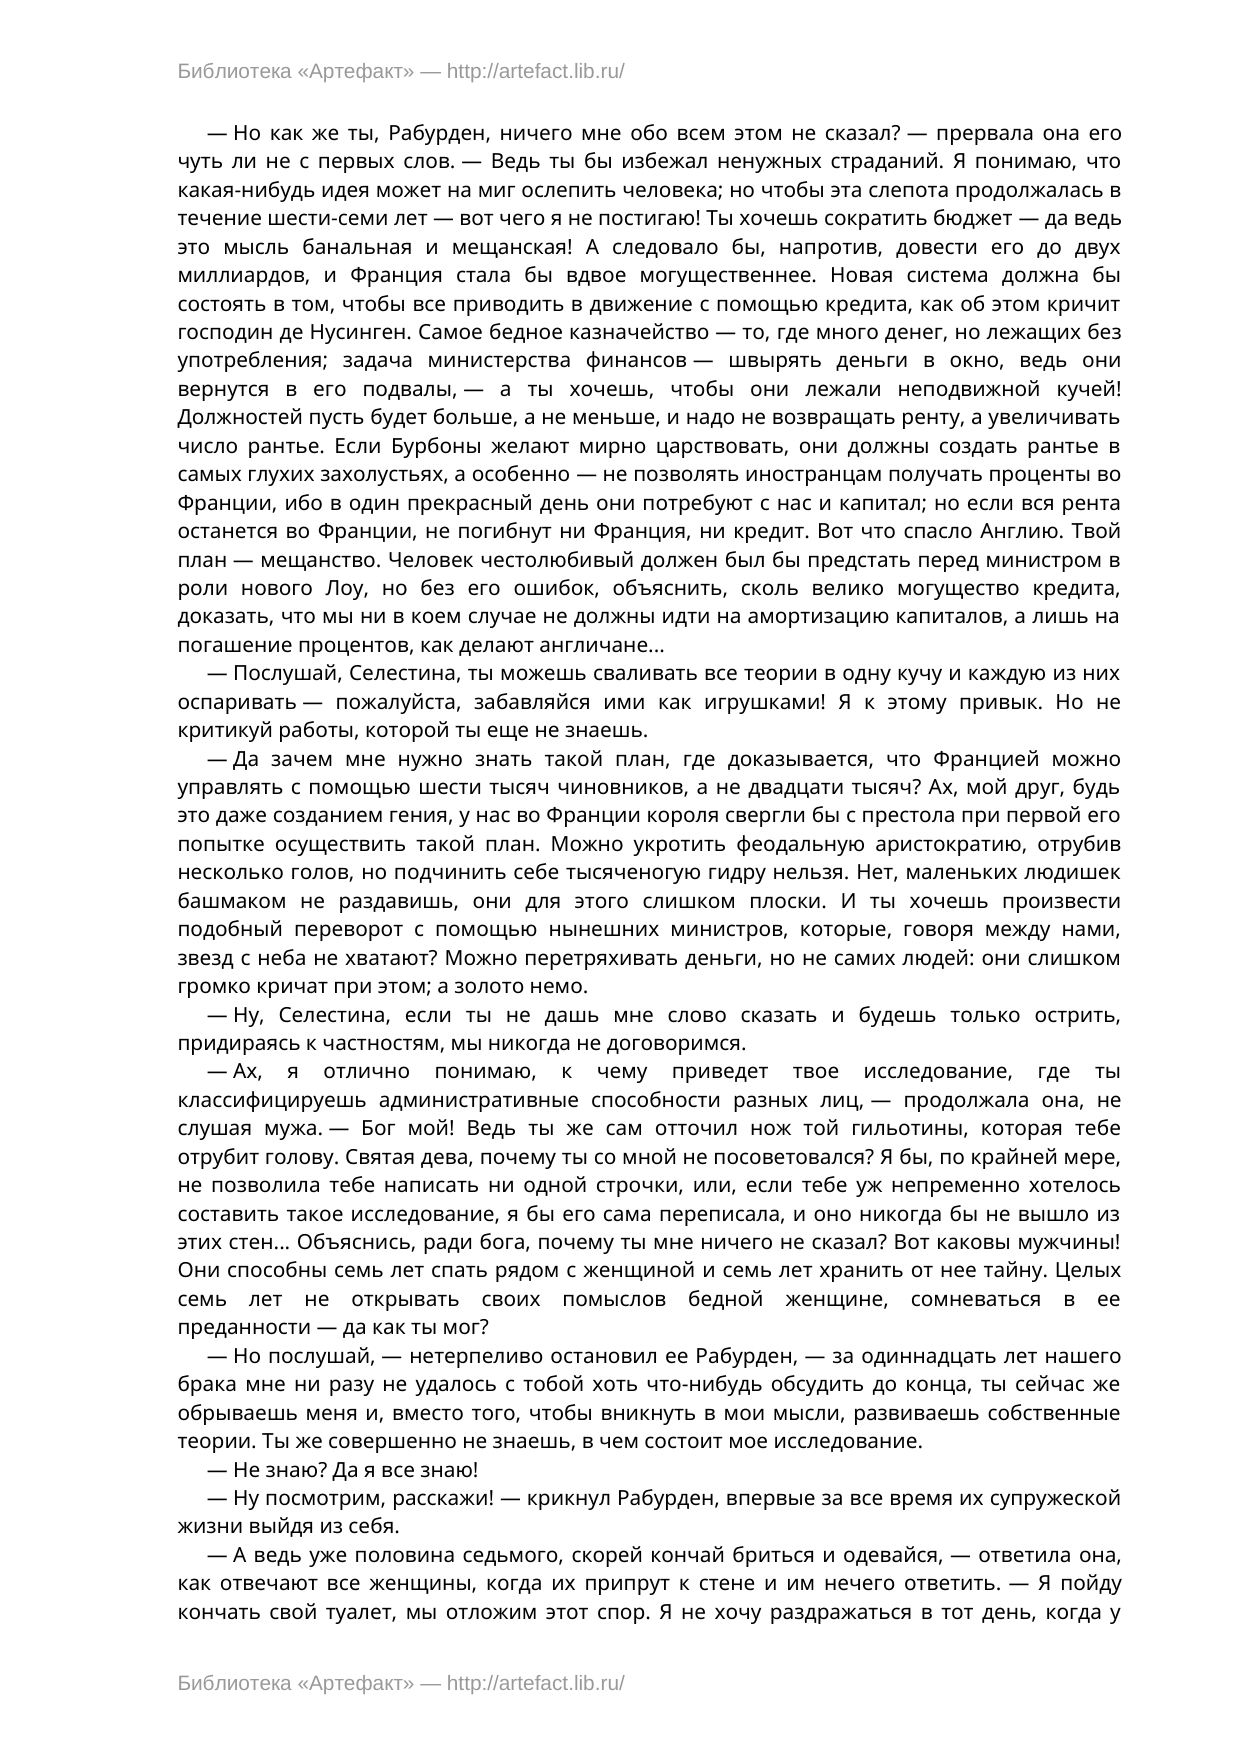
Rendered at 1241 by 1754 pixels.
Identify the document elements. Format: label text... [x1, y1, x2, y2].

text — Да зачем мне нужно знать такой план, где доказывается, что Францией можно управлять с помощью шести тысяч чиновников, а не двадцати тысяч? Ах, мой друг, будь это даже созданием гения, у нас во Франции короля свергли бы с престола при первой его попытке осуществить такой план. Можно укротить феодальную аристократию, отрубив несколько голов, но подчинить себе тысяченогую гидру нельзя. Нет, маленьких людишек башмаком не раздавишь, они для этого слишком плоски. И ты хочешь произвести подобный переворот с помощью нынешних министров, которые, говоря между нами, звезд с неба не хватают? Можно перетряхивать деньги, но не самих людей: они слишком громко кричат при этом; а золото немо. [177, 744, 1122, 1000]
text — Ах, я отлично понимаю, к чему приведет твое исследование, где ты классифицируешь административные способности разных лиц, — продолжала она, не слушая мужа. — Бог мой! Ведь ты же сам отточил нож той гильотины, которая тебе отрубит голову. Святая дева, почему ты со мной не посоветовался? Я бы, по крайней мере, не позволила тебе написать ни одной строчки, или, если тебе уж непременно хотелось составить такое исследование, я бы его сама переписала, и оно никогда бы не вышло из этих стен... Объяснись, ради бога, почему ты мне ничего не сказал? Вот каковы мужчины! Они способны семь лет спать рядом с женщиной и семь лет хранить от нее тайну. Целых семь лет не открывать своих помыслов бедной женщине, сомневаться в ее преданности — да как ты мог? [177, 1057, 1122, 1341]
text — Но как же ты, Рабурден, ничего мне обо всем этом не сказал? — прервала она его чуть ли не с первых слов. — Ведь ты бы избежал ненужных страданий. Я понимаю, что какая-нибудь идея может на миг ослепить человека; но чтобы эта слепота продолжалась в течение шести-семи лет — вот чего я не постигаю! Ты хочешь сократить бюджет — да ведь это мысль банальная и мещанская! А следовало бы, напротив, довести его до двух миллиардов, и Франция стала бы вдвое могущественнее. Новая система должна бы состоять в том, чтобы все приводить в движение с помощью кредита, как об этом кричит господин де Нусинген. Самое бедное казначейство — то, где много денег, но лежащих без употребления; задача министерства финансов — швырять деньги в окно, ведь они вернутся в его подвалы, — а ты хочешь, чтобы они лежали неподвижной кучей! Должностей пусть будет больше, а не меньше, и надо не возвращать ренту, а увеличивать число рантье. Если Бурбоны желают мирно царствовать, они должны создать рантье в самых глухих захолустьях, а особенно — не позволять иностранцам получать проценты во Франции, ибо в один прекрасный день они потребуют с нас и капитал; но если вся рента останется во Франции, не погибнут ни Франция, ни кредит. Вот что спасло Англию. Твой план — мещанство. Человек честолюбивый должен был бы предстать перед министром в роли нового Лоу, но без его ошибок, объяснить, сколь велико могущество кредита, доказать, что мы ни в коем случае не должны идти на амортизацию капиталов, а лишь на погашение процентов, как делают англичане... [177, 118, 1122, 658]
text — Не знаю? Да я все знаю! [177, 1455, 1122, 1483]
text — Ну посмотрим, расскажи! — крикнул Рабурден, впервые за все время их супружеской жизни выйдя из себя. [177, 1483, 1122, 1540]
text — Послушай, Селестина, ты можешь сваливать все теории в одну кучу и каждую из них оспаривать — пожалуйста, забавляйся ими как игрушками! Я к этому привык. Но не критикуй работы, которой ты еще не знаешь. [177, 658, 1122, 744]
text — Ну, Селестина, если ты не дашь мне слово сказать и будешь только острить, придираясь к частностям, мы никогда не договоримся. [177, 1000, 1122, 1057]
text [177, 1540, 1122, 1625]
text — Но послушай, — нетерпеливо остановил ее Рабурден, — за одиннадцать лет нашего брака мне ни разу не удалось с тобой хоть что-нибудь обсудить до конца, ты сейчас же обрываешь меня и, вместо того, чтобы вникнуть в мои мысли, развиваешь собственные теории. Ты же совершенно не знаешь, в чем состоит мое исследование. [177, 1341, 1122, 1455]
